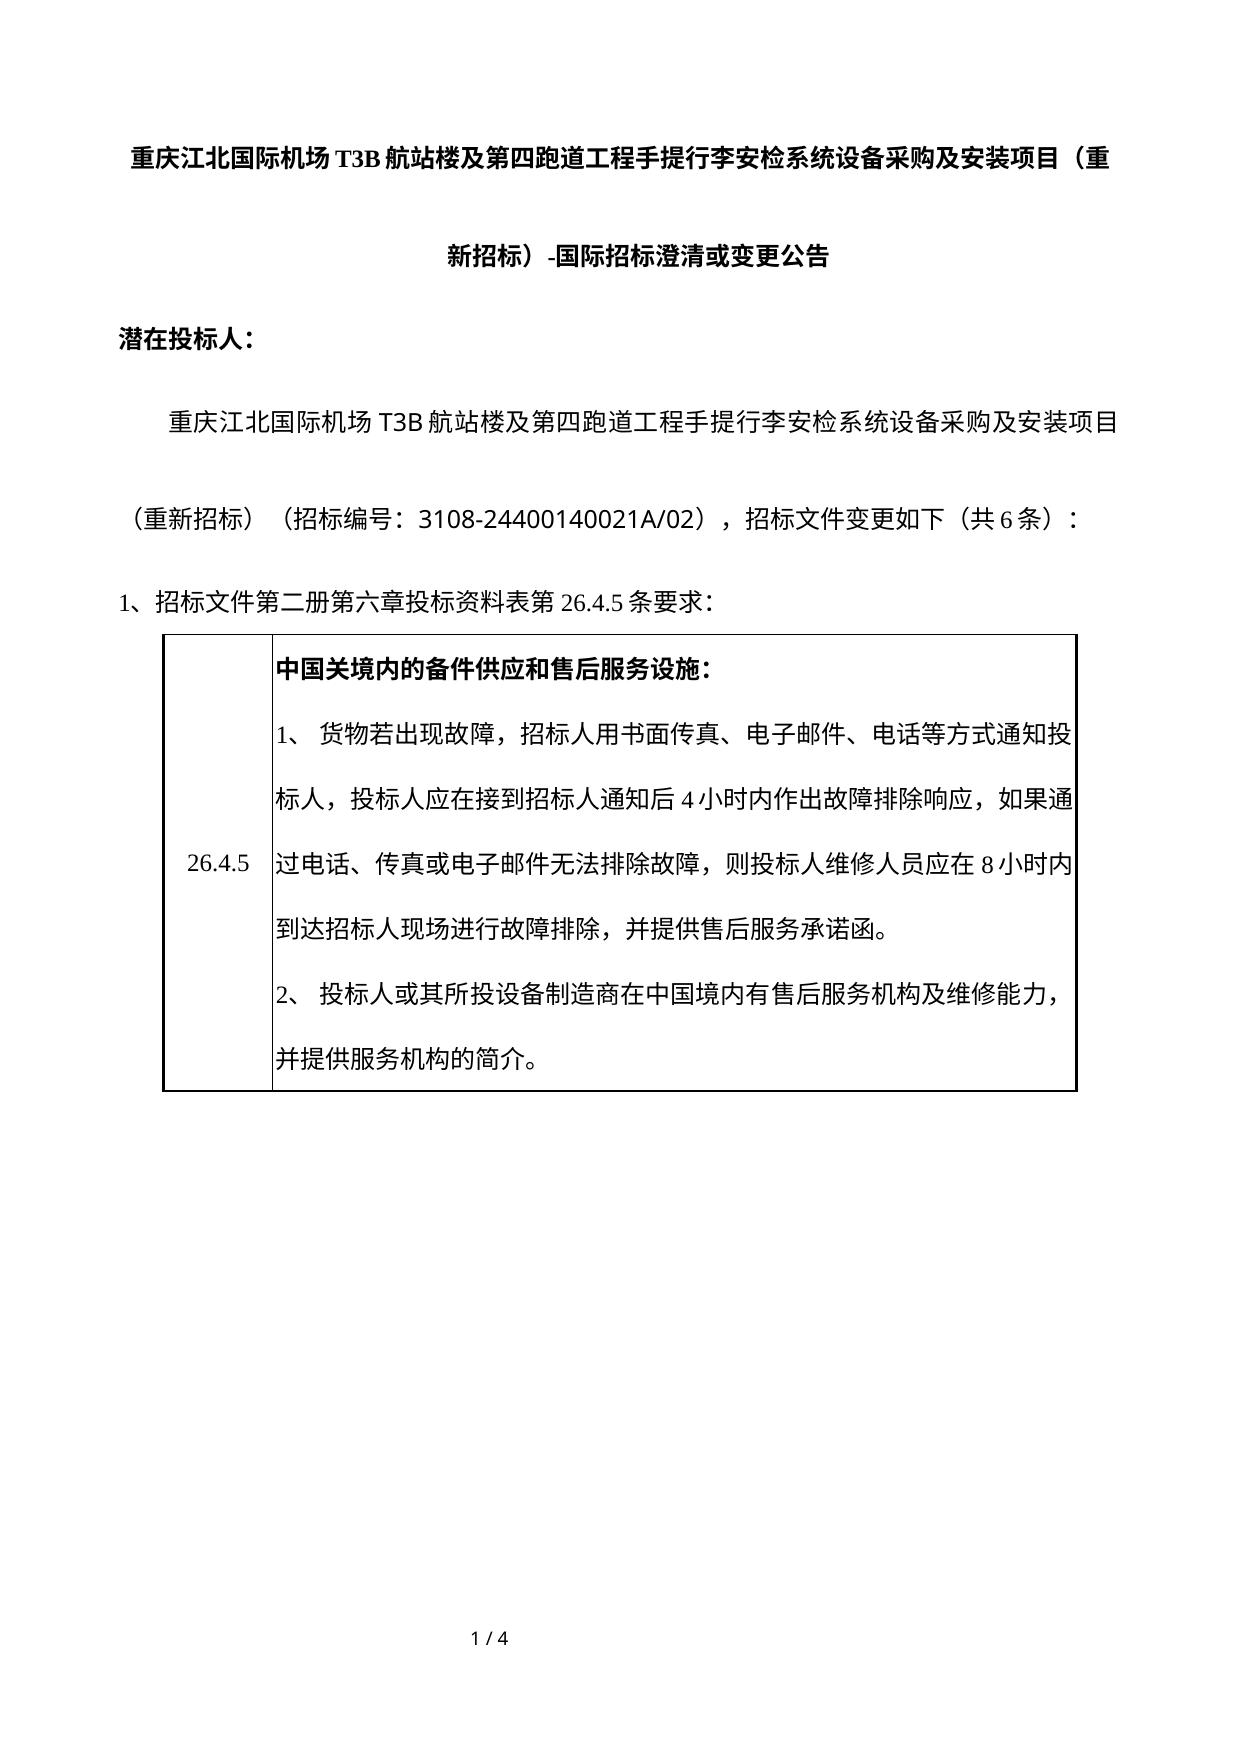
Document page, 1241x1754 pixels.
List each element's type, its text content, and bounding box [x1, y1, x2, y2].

text 重庆江北国际机场T3B航站楼及第四跑道工程手提行李安检系统设备采购及安装项目（重新招标）-国际招标澄清或变更公告 [118, 124, 1122, 287]
text 潜在投标人： [118, 305, 1122, 370]
text 重庆江北国际机场T3B航站楼及第四跑道工程手提行李安检系统设备采购及安装项目（重新招标）（招标编号：3108-24400140021A/02），招标文件变更如下（共6条）： [118, 388, 1122, 550]
table_header 中国关境内的备件供应和售后服务设施： 1、 货物若出现故障，招标人用书面传真、电子邮件、电话等方式通知投标人，投标人应在接到招标人通知后4小时内作出故障排除响应，如果通过电话、传真或电子邮件无法排除故障，则投标人维修人员应在8小时内到达招标人现场进行故障排除，并提供售后服务承诺函。 2、 投标人或其所投设备制造商在中国境内有售后服务机构及维修能力，并提供服务机构的简介。 [273, 635, 1075, 1090]
subtitle 1、招标文件第二册第六章投标资料表第26.4.5条要求： [118, 568, 1122, 633]
table_header 26.4.5 [165, 635, 272, 1090]
